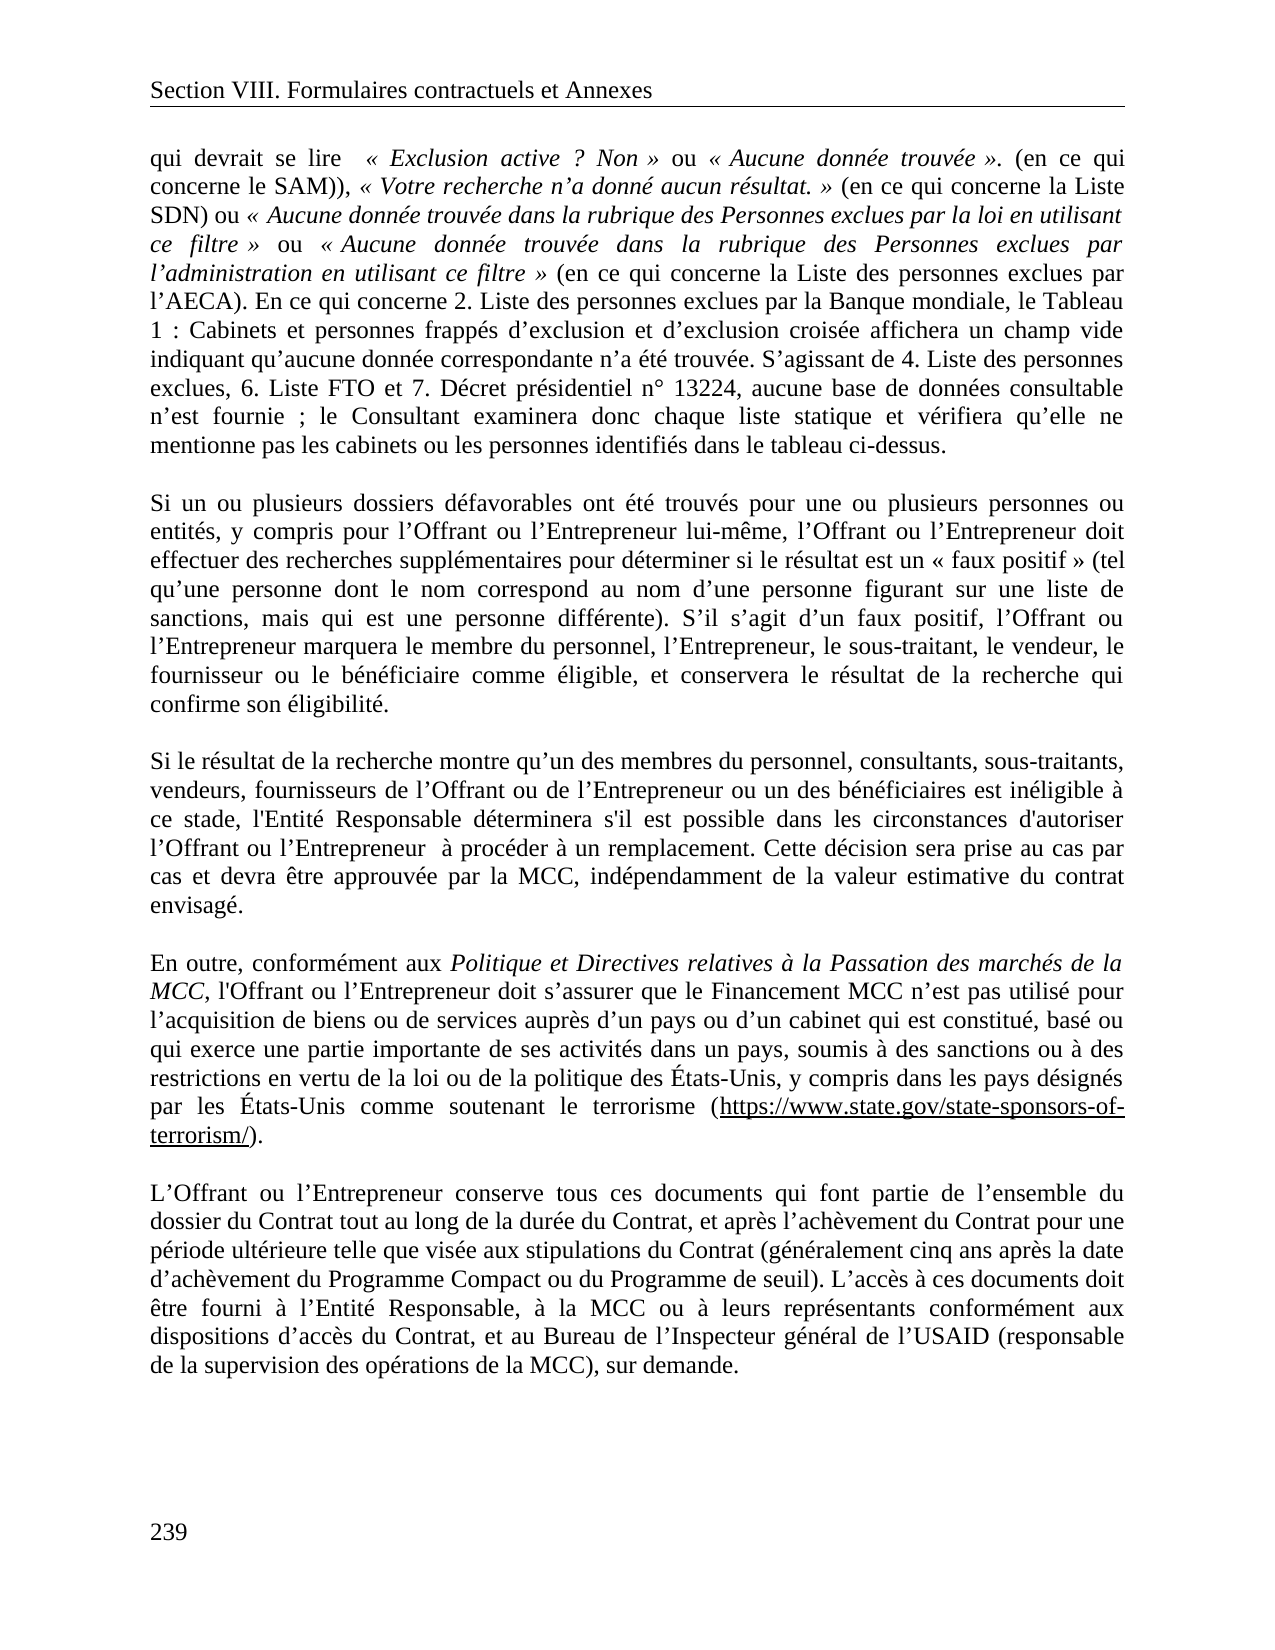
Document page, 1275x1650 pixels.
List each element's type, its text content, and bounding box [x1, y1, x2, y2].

text Si le résultat de la recherche montre qu’un des membres du personnel, consultants, sous-traitants, vendeurs, fournisseurs de l’Offrant ou de l’Entrepreneur ou un des bénéficiaires est inéligible à ce stade, l'Entité Responsable déterminera s'il est possible dans les circonstances d'autoriser l’Offrant ou l’Entrepreneur à procéder à un remplacement. Cette décision sera prise au cas par cas et devra être approuvée par la MCC, indépendamment de la valeur estimative du contrat envisagé. [150, 746, 1125, 919]
text Si un ou plusieurs dossiers défavorables ont été trouvés pour une ou plusieurs personnes ou entités, y compris pour l’Offrant ou l’Entrepreneur lui-même, l’Offrant ou l’Entrepreneur doit effectuer des recherches supplémentaires pour déterminer si le résultat est un « faux positif » (tel qu’une personne dont le nom correspond au nom d’une personne figurant sur une liste de sanctions, mais qui est une personne différente). S’il s’agit d’un faux positif, l’Offrant ou l’Entrepreneur marquera le membre du personnel, l’Entrepreneur, le sous-traitant, le vendeur, le fournisseur ou le bénéficiaire comme éligible, et conservera le résultat de la recherche qui confirme son éligibilité. [150, 488, 1125, 718]
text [150, 143, 1125, 459]
text L’Offrant ou l’Entrepreneur conserve tous ces documents qui font partie de l’ensemble du dossier du Contrat tout au long de la durée du Contrat, et après l’achèvement du Contrat pour une période ultérieure telle que visée aux stipulations du Contrat (généralement cinq ans après la date d’achèvement du Programme Compact ou du Programme de seuil). L’accès à ces documents doit être fourni à l’Entité Responsable, à la MCC ou à leurs représentants conformément aux dispositions d’accès du Contrat, et au Bureau de l’Inspecteur général de l’USAID (responsable de la supervision des opérations de la MCC), sur demande. [150, 1178, 1125, 1379]
text En outre, conformément aux Politique et Directives relatives à la Passation des marchés de la MCC, l'Offrant ou l’Entrepreneur doit s’assurer que le Financement MCC n’est pas utilisé pour l’acquisition de biens ou de services auprès d’un pays ou d’un cabinet qui est constitué, basé ou qui exerce une partie importante de ses activités dans un pays, soumis à des sanctions ou à des restrictions en vertu de la loi ou de la politique des États-Unis, y compris dans les pays désignés par les États-Unis comme soutenant le terrorisme (https://www.state.gov/state-sponsors-of-terrorism/). [150, 948, 1125, 1149]
